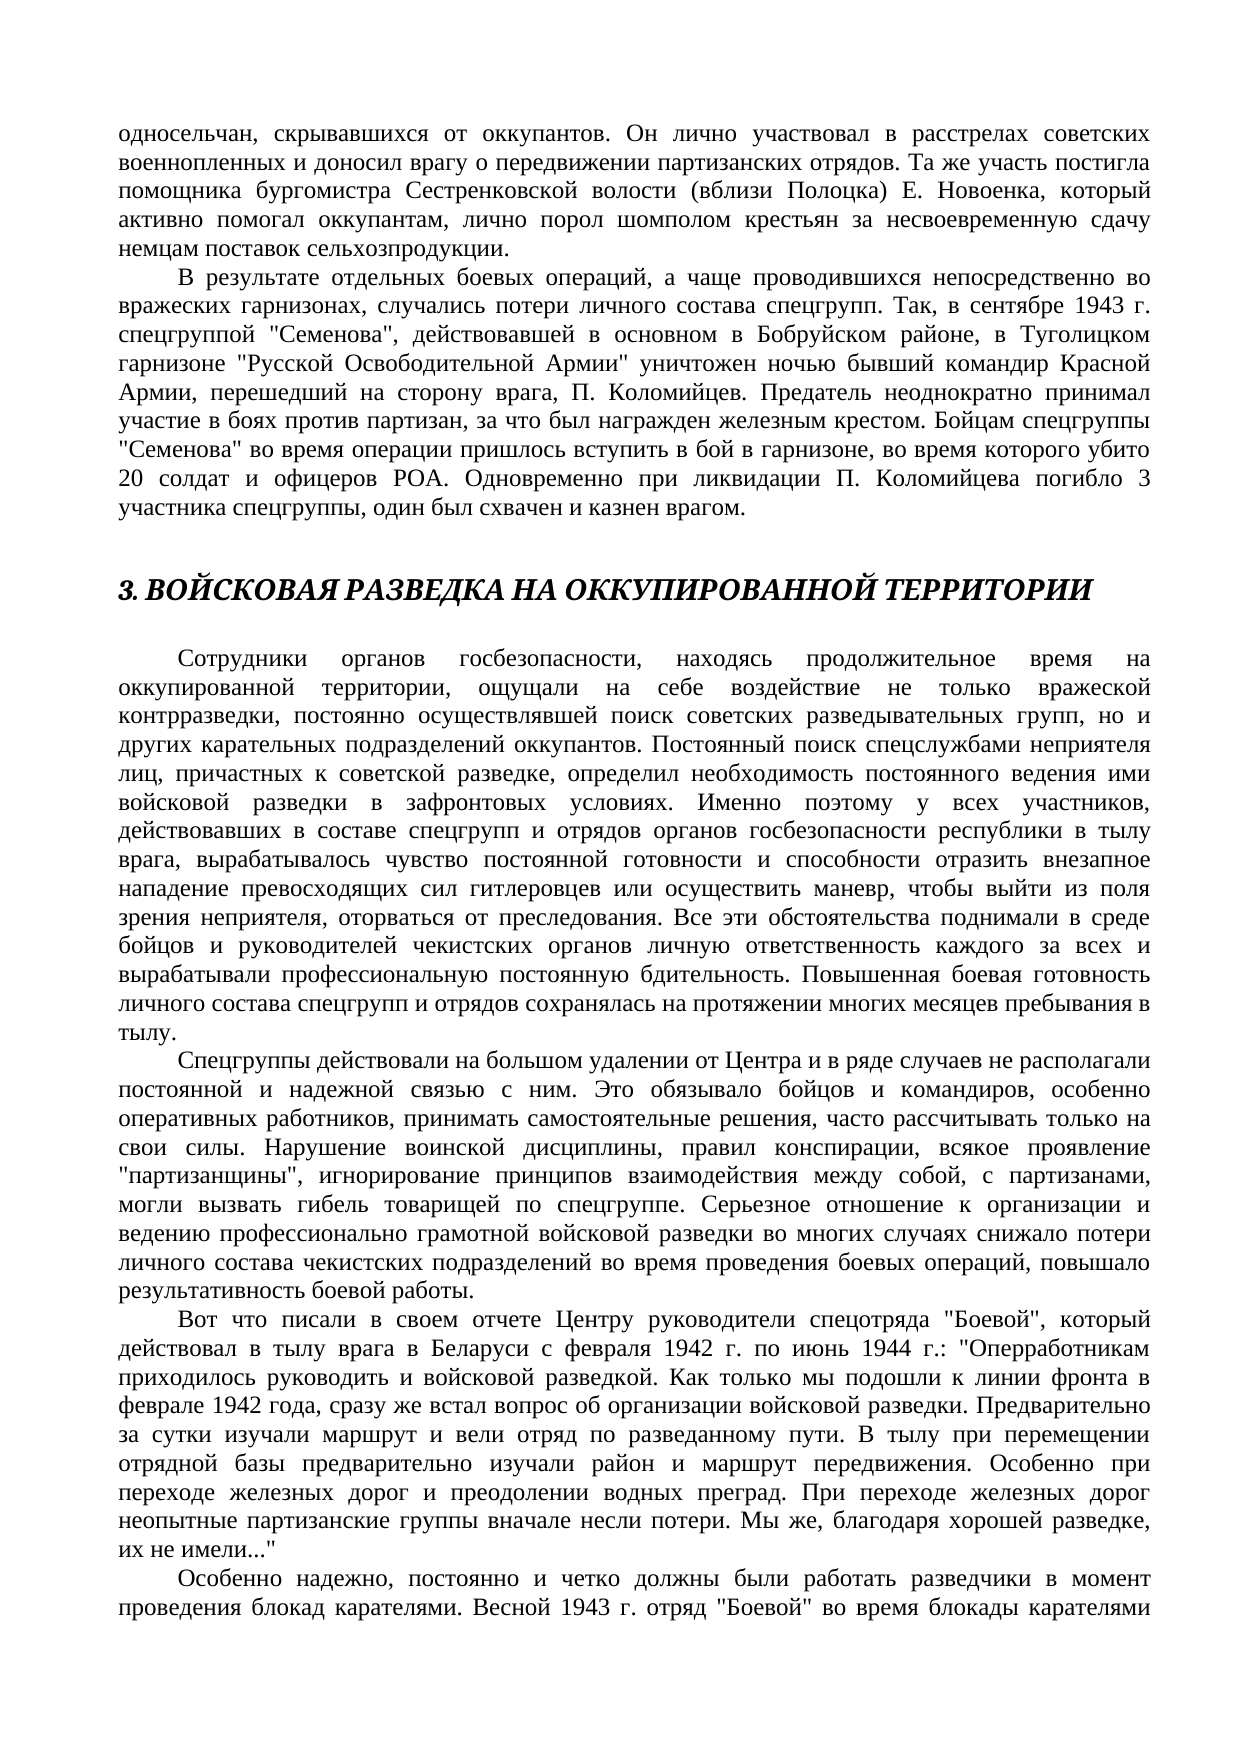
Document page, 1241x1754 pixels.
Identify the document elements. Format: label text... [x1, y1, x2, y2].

text Спецгруппы действовали на большом удалении от Центра и в ряде случаев не располагали постоянной и надежной связью с ним. Это обязывало бойцов и командиров, особенно оперативных работников, принимать самостоятельные решения, часто рассчитывать только на свои силы. Нарушение воинской дисциплины, правил конспирации, всякое проявление "партизанщины", игнорирование принципов взаимодействия между собой, с партизанами, могли вызвать гибель товарищей по спецгруппе. Серьезное отношение к организации и ведению профессионально грамотной войсковой разведки во многих случаях снижало потери личного состава чекистских подразделений во время проведения боевых операций, повышало результативность боевой работы. [118, 1045, 1152, 1304]
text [118, 118, 1152, 262]
text В результате отдельных боевых операций, а чаще проводившихся непосредственно во вражеских гарнизонах, случались потери личного состава спецгрупп. Так, в сентябре 1943 г. спецгруппой "Семенова", действовавшей в основном в Бобруйском районе, в Туголицком гарнизоне "Русской Освободительной Армии" уничтожен ночью бывший командир Красной Армии, перешедший на сторону врага, П. Коломийцев. Предатель неоднократно принимал участие в боях против партизан, за что был награжден железным крестом. Бойцам спецгруппы "Семенова" во время операции пришлось вступить в бой в гарнизоне, во время которого убито 20 солдат и офицеров РОА. Одновременно при ликвидации П. Коломийцева погибло 3 участника спецгруппы, один был схвачен и казнен врагом. [118, 262, 1152, 521]
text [118, 1563, 1152, 1620]
text Сотрудники органов госбезопасности, находясь продолжительное время на оккупированной территории, ощущали на себе воздействие не только вражеской контрразведки, постоянно осуществлявшей поиск советских разведывательных групп, но и других карательных подразделений оккупантов. Постоянный поиск спецслужбами неприятеля лиц, причастных к советской разведке, определил необходимость постоянного ведения ими войсковой разведки в зафронтовых условиях. Именно поэтому у всех участников, действовавших в составе спецгрупп и отрядов органов госбезопасности республики в тылу врага, вырабатывалось чувство постоянной готовности и способности отразить внезапное нападение превосходящих сил гитлеровцев или осуществить маневр, чтобы выйти из поля зрения неприятеля, оторваться от преследования. Все эти обстоятельства поднимали в среде бойцов и руководителей чекистских органов личную ответственность каждого за всех и вырабатывали профессиональную постоянную бдительность. Повышенная боевая готовность личного состава спецгрупп и отрядов сохранялась на протяжении многих месяцев пребывания в тылу. [118, 643, 1152, 1045]
subtitle 3. ВОЙСКОВАЯ РАЗВЕДКА НА ОККУПИРОВАННОЙ ТЕРРИТОРИИ [118, 574, 1152, 608]
text Вот что писали в своем отчете Центру руководители спецотряда "Боевой", который действовал в тылу врага в Беларуси с февраля 1942 г. по июнь 1944 г.: "Оперработникам приходилось руководить и войсковой разведкой. Как только мы подошли к линии фронта в феврале 1942 года, сразу же встал вопрос об организации войсковой разведки. Предварительно за сутки изучали маршрут и вели отряд по разведанному пути. В тылу при перемещении отрядной базы предварительно изучали район и маршрут передвижения. Особенно при переходе железных дорог и преодолении водных преград. При переходе железных дорог неопытные партизанские группы вначале несли потери. Мы же, благодаря хорошей разведке, их не имели..." [118, 1304, 1152, 1563]
